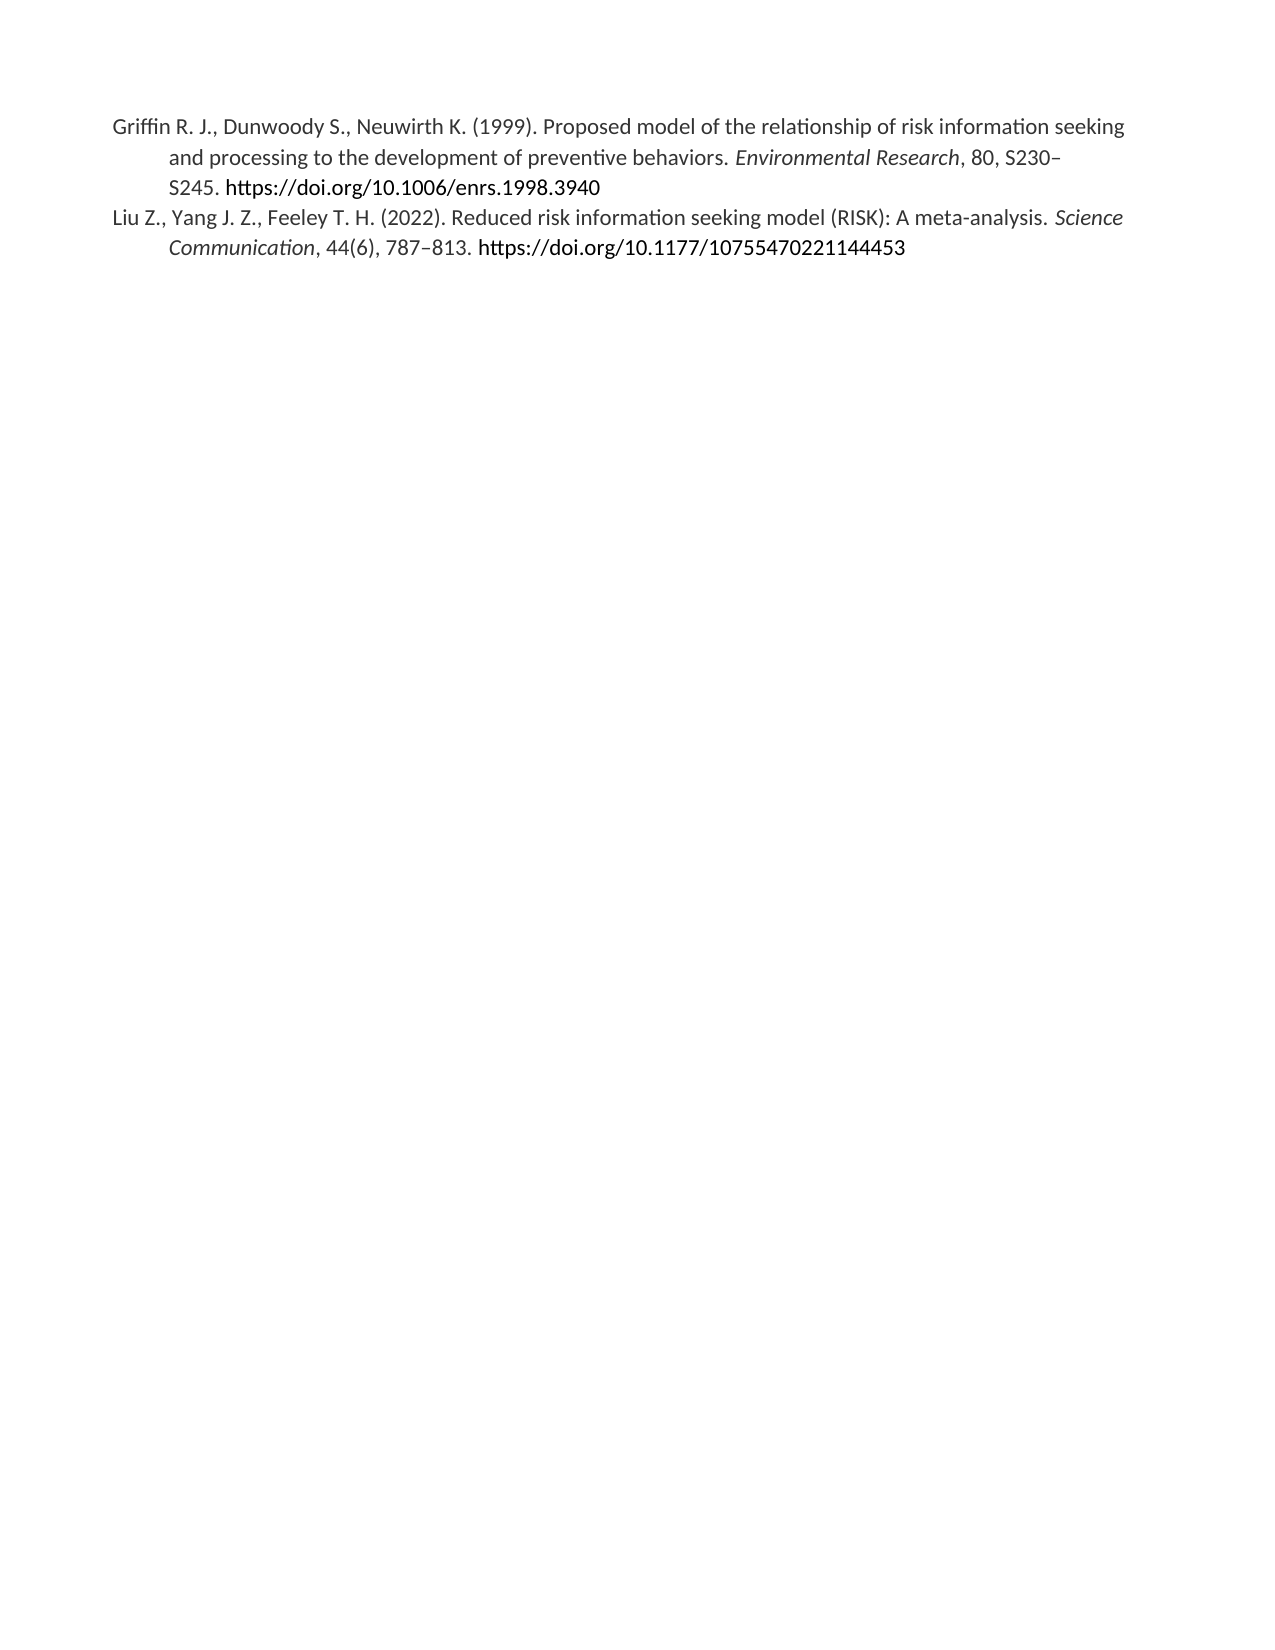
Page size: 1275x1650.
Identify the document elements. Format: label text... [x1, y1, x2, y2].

text Liu Z., Yang J. Z., Feeley T. H. (2022). Reduced risk information seeking model (RISK): A meta-analysis. Science Communication, 44(6), 787–813. https://doi.org/10.1177/10755470221144453 [112, 203, 1162, 261]
text Griffin R. J., Dunwoody S., Neuwirth K. (1999). Proposed model of the relationship of risk information seeking and processing to the development of preventive behaviors. Environmental Research, 80, S230–S245. https://doi.org/10.1006/enrs.1998.3940 [112, 112, 1162, 201]
